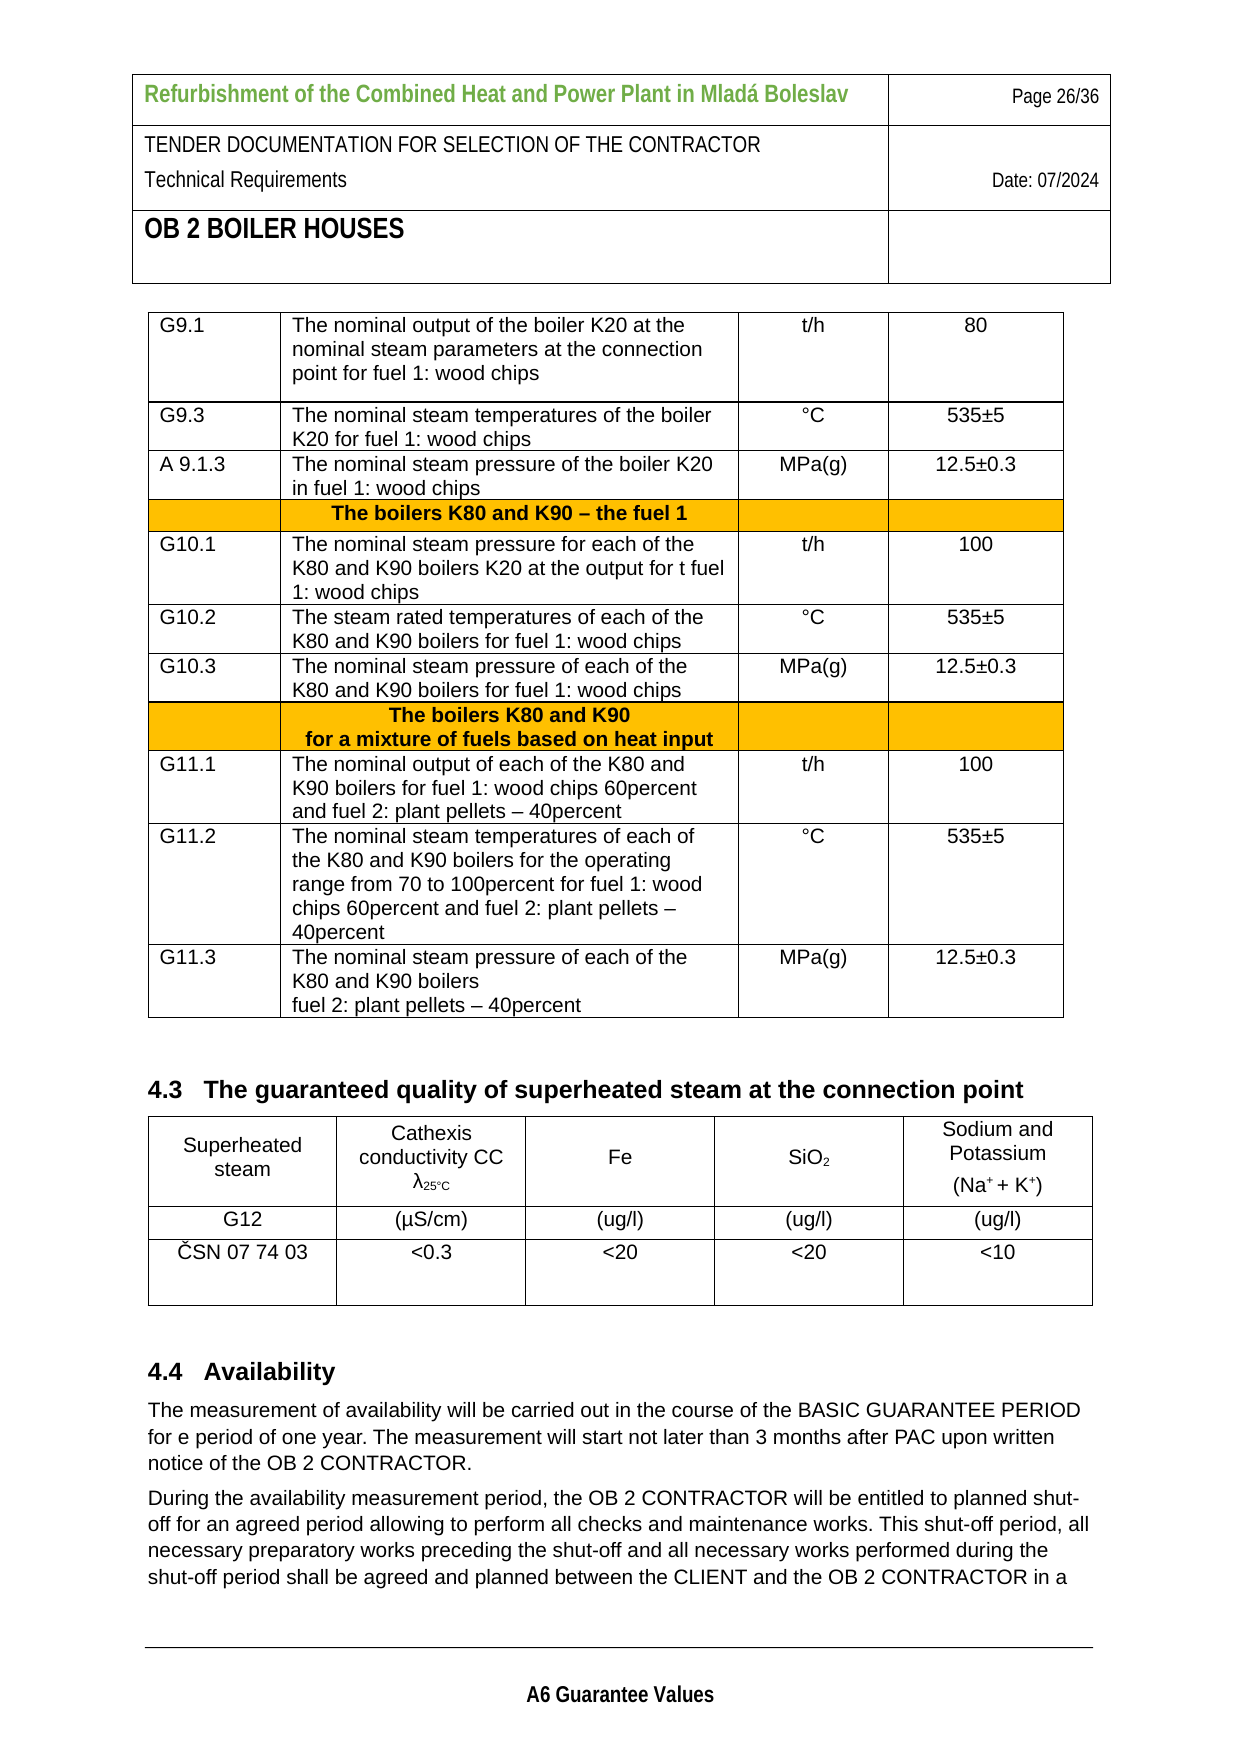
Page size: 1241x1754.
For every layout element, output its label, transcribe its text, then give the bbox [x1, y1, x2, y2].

table_cell The boilers K80 and K90 – the fuel 1 [281, 500, 738, 531]
table_cell MPa(g) [739, 945, 888, 1017]
table_cell [149, 500, 280, 531]
table_cell <20 [526, 1240, 714, 1304]
table_cell 80 [889, 313, 1063, 401]
table_cell (ug/l) [904, 1207, 1092, 1239]
table_cell G10.2 [149, 605, 280, 652]
table_cell G11.1 [149, 751, 280, 823]
table_cell 535±5 [889, 605, 1063, 652]
table_cell [739, 703, 888, 750]
table_cell (ug/l) [526, 1207, 714, 1239]
table_cell The nominal output of each of the K80 and K90 boilers for fuel 1: wood chips 60percent and fuel 2: plant pellets – 40percent [281, 751, 738, 823]
table_cell The boilers K80 and K90 for a mixture of fuels based on heat input [281, 703, 738, 750]
table_cell The nominal steam temperatures of each of the K80 and K90 boilers for the operating range from 70 to 100percent for fuel 1: wood chips 60percent and fuel 2: plant pellets – 40percent [281, 824, 738, 944]
table_cell 535±5 [889, 403, 1063, 450]
table_cell °C [739, 403, 888, 450]
table_cell The steam rated temperatures of each of the K80 and K90 boilers for fuel 1: wood chips [281, 605, 738, 652]
table_cell t/h [739, 313, 888, 401]
table_cell <20 [715, 1240, 903, 1304]
table_cell G11.3 [149, 945, 280, 1017]
table_cell °C [739, 824, 888, 944]
table_cell The nominal steam temperatures of the boiler K20 for fuel 1: wood chips [281, 403, 738, 450]
table_cell t/h [739, 532, 888, 603]
table_header SiO2 [715, 1117, 903, 1206]
table_cell (ug/l) [715, 1207, 903, 1239]
table_cell MPa(g) [739, 451, 888, 499]
table_cell 100 [889, 751, 1063, 823]
table_cell The nominal steam pressure for each of the K80 and K90 boilers K20 at the output for t fuel 1: wood chips [281, 532, 738, 603]
table_cell [889, 500, 1063, 531]
table_cell (µS/cm) [337, 1207, 525, 1239]
text Availability [148, 1357, 1093, 1386]
table_cell G9.1 [149, 313, 280, 401]
table_cell <0.3 [337, 1240, 525, 1304]
table_cell The nominal output of the boiler K20 at the nominal steam parameters at the connection point for fuel 1: wood chips [281, 313, 738, 401]
table_cell G10.1 [149, 532, 280, 603]
table_cell G11.2 [149, 824, 280, 944]
table_cell 12.5±0.3 [889, 945, 1063, 1017]
text The guaranteed quality of superheated steam at the connection point [148, 1075, 1093, 1103]
table_header Sodium and Potassium (Na+ + K+) [904, 1117, 1092, 1206]
table_header Superheated steam [149, 1117, 336, 1206]
table_cell 12.5±0.3 [889, 451, 1063, 499]
table_cell G12 [149, 1207, 336, 1239]
table_cell °C [739, 605, 888, 652]
table_cell <10 [904, 1240, 1092, 1304]
table_cell The nominal steam pressure of each of the K80 and K90 boilers for fuel 1: wood chips [281, 654, 738, 701]
table_cell 100 [889, 532, 1063, 603]
table_cell The nominal steam pressure of each of the K80 and K90 boilers fuel 2: plant pellets – 40percent [281, 945, 738, 1017]
table_cell t/h [739, 751, 888, 823]
table_header Cathexis conductivity CC λ25°C [337, 1117, 525, 1206]
table_cell The nominal steam pressure of the boiler K20 in fuel 1: wood chips [281, 451, 738, 499]
table_cell 535±5 [889, 824, 1063, 944]
table_cell [889, 703, 1063, 750]
table_cell A 9.1.3 [149, 451, 280, 499]
table_header Fe [526, 1117, 714, 1206]
table_cell ČSN 07 74 03 [149, 1240, 336, 1304]
table_cell MPa(g) [739, 654, 888, 701]
table_cell 12.5±0.3 [889, 654, 1063, 701]
text The measurement of availability will be carried out in the course of the BASIC GUARANTEE PERIOD for e period of one year. The measurement will start not later than 3 months after PAC upon written notice of the OB 2 CONTRACTOR. [148, 1398, 1093, 1475]
table_cell G9.3 [149, 403, 280, 450]
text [148, 1486, 1093, 1588]
table_cell [149, 703, 280, 750]
table_cell [739, 500, 888, 531]
table_cell G10.3 [149, 654, 280, 701]
